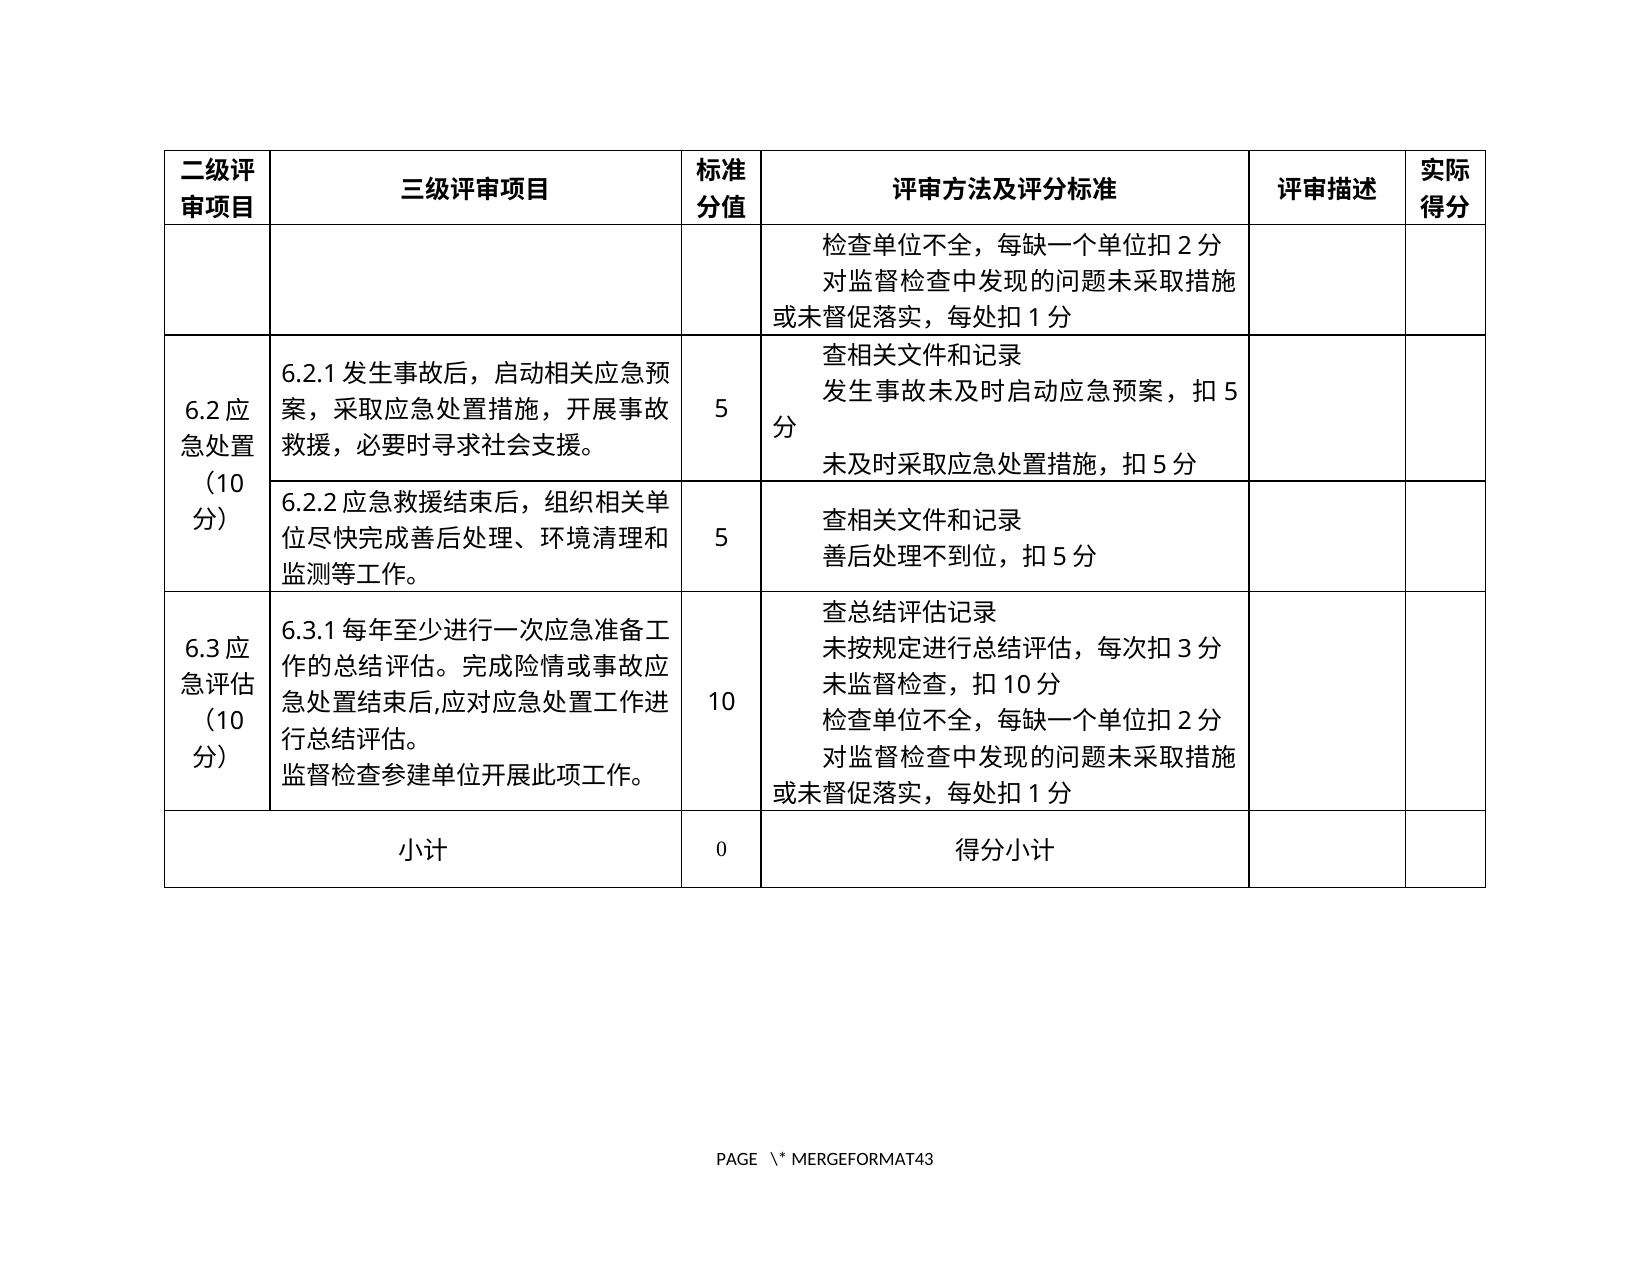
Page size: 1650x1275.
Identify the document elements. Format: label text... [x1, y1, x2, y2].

table_cell [1406, 336, 1485, 480]
table_cell [1250, 482, 1405, 591]
table_cell 5 [682, 225, 760, 334]
table_header 实际得分 [1406, 151, 1485, 223]
table_cell 小计 [165, 811, 681, 887]
table_cell [1250, 592, 1405, 810]
table_cell 查相关文件和记录 善后处理不到位，扣5分 [762, 482, 1248, 591]
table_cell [271, 225, 681, 334]
table_cell 6.3.1每年至少进行一次应急准备工作的总结评估。完成险情或事故应急处置结束后,应对应急处置工作进行总结评估。 监督检查参建单位开展此项工作。 [271, 592, 681, 810]
table_cell 查相关文件和记录 发生事故未及时启动应急预案，扣5分 未及时采取应急处置措施，扣5分 [762, 336, 1248, 480]
table_cell 10 [682, 592, 760, 810]
table_header 二级评审项目 [165, 151, 269, 223]
table_cell 查总结评估记录 未按规定进行总结评估，每次扣3分 未监督检查，扣10分 检查单位不全，每缺一个单位扣2分 对监督检查中发现的问题未采取措施或未督促落实，每处扣1分 [762, 592, 1248, 810]
table_cell [1406, 592, 1485, 810]
table_header 标准分值 [682, 151, 760, 223]
table_cell 5 [682, 336, 760, 480]
table_cell [1406, 482, 1485, 591]
table_cell [1406, 225, 1485, 334]
table_cell [1250, 336, 1405, 480]
table_cell 得分小计 [762, 811, 1248, 887]
table_cell 5 [682, 482, 760, 591]
table_cell 6.3应急评估（10分） [165, 592, 269, 810]
table_cell 6.2.1发生事故后，启动相关应急预案，采取应急处置措施，开展事故救援，必要时寻求社会支援。 [271, 336, 681, 480]
table_cell [1250, 225, 1405, 334]
table_cell [1250, 811, 1405, 887]
table_cell 6.2应急处置（10分） [165, 336, 269, 591]
table_header 三级评审项目 [271, 151, 681, 223]
table_header 评审描述 [1250, 151, 1405, 223]
table_header 评审方法及评分标准 [762, 151, 1248, 223]
table_cell 80 [682, 811, 760, 887]
table_cell [1406, 811, 1485, 887]
table_cell 6.2.2应急救援结束后，组织相关单位尽快完成善后处理、环境清理和监测等工作。 [271, 482, 681, 591]
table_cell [762, 225, 1248, 334]
